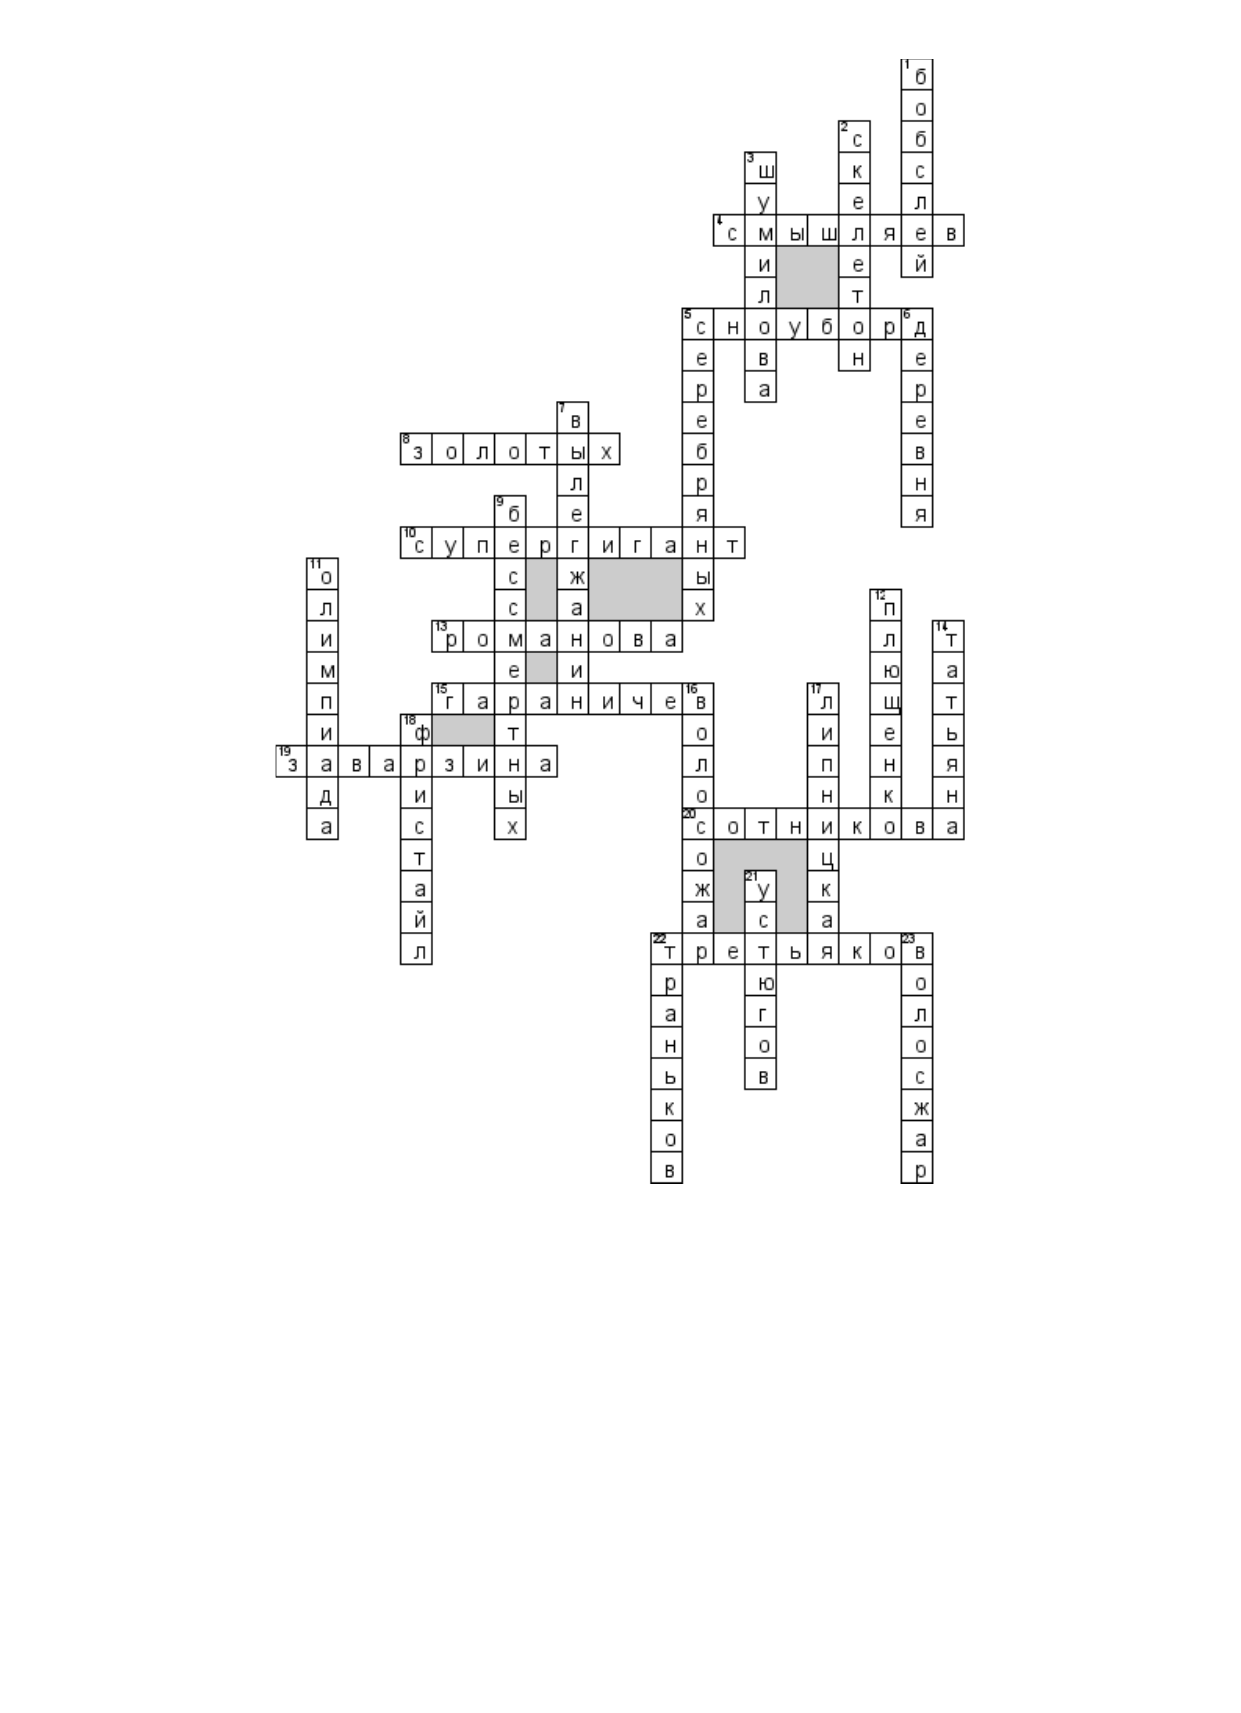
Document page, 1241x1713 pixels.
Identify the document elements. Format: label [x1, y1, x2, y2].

picture [275, 59, 965, 1184]
